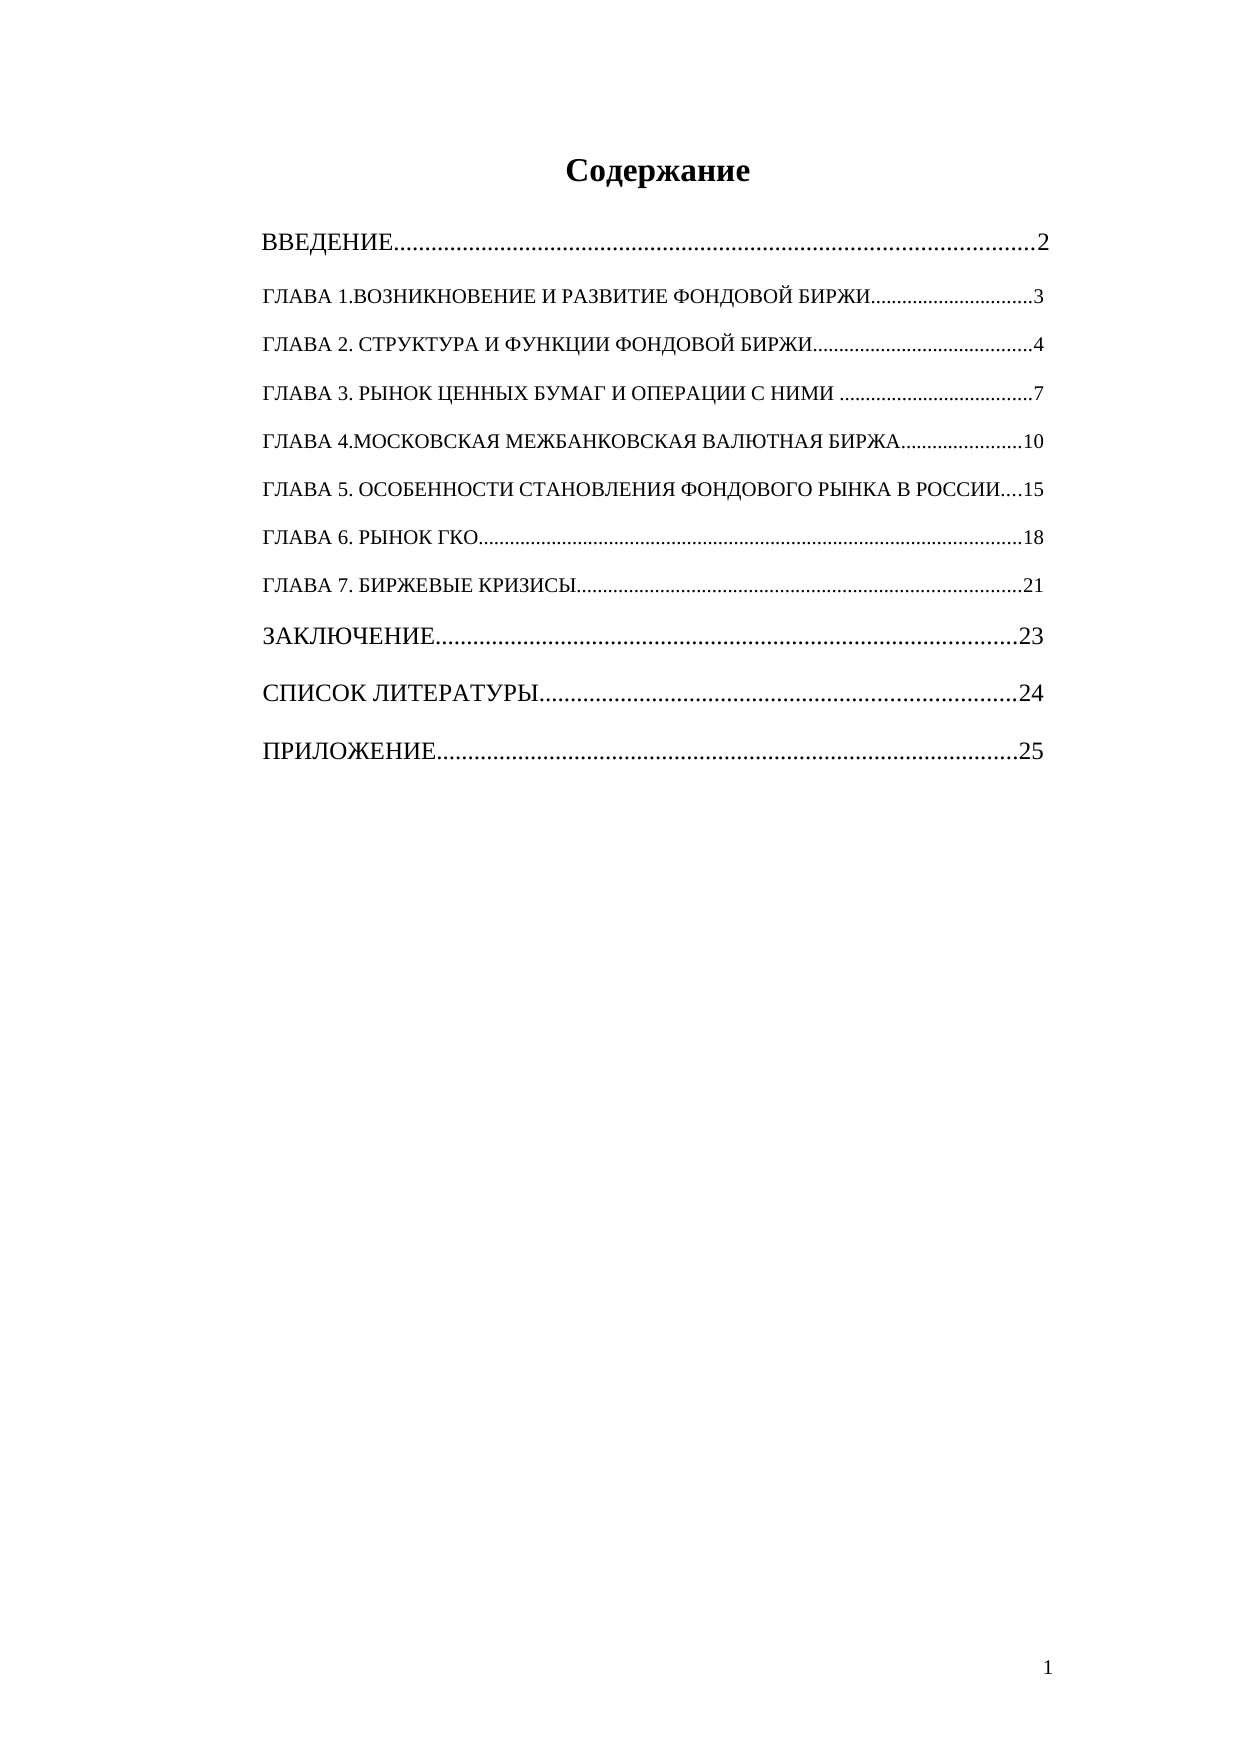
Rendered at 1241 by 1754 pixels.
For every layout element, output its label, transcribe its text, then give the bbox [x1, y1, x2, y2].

text ГЛАВА 3. РЫНОК ЦЕННЫХ БУМАГ И ОПЕРАЦИИ С НИМИ 7 [187, 380, 1053, 404]
text СПИСОК ЛИТЕРАТУРЫ 24 [187, 678, 1053, 707]
text ГЛАВА 7. БИРЖЕВЫЕ КРИЗИСЫ 21 [187, 573, 1053, 597]
text ГЛАВА 4.МОСКОВСКАЯ МЕЖБАНКОВСКАЯ ВАЛЮТНАЯ БИРЖА 10 [187, 428, 1053, 453]
text ГЛАВА 2. СТРУКТУРА И ФУНКЦИИ ФОНДОВОЙ БИРЖИ 4 [187, 332, 1053, 356]
text ПРИЛОЖЕНИЕ 25 [187, 736, 1053, 765]
text ГЛАВА 5. ОСОБЕННОСТИ СТАНОВЛЕНИЯ ФОНДОВОГО РЫНКА В РОССИИ. 15 [187, 477, 1053, 501]
text ЗАКЛЮЧЕНИЕ 23 [187, 621, 1053, 650]
text ГЛАВА 6. РЫНОК ГКО 18 [187, 525, 1053, 549]
text ГЛАВА 1.ВОЗНИКНОВЕНИЕ И РАЗВИТИЕ ФОНДОВОЙ БИРЖИ 3 [262, 284, 1053, 308]
text Содержание [187, 150, 1053, 188]
subtitle ВВЕДЕНИЕ 2 [261, 227, 1053, 255]
